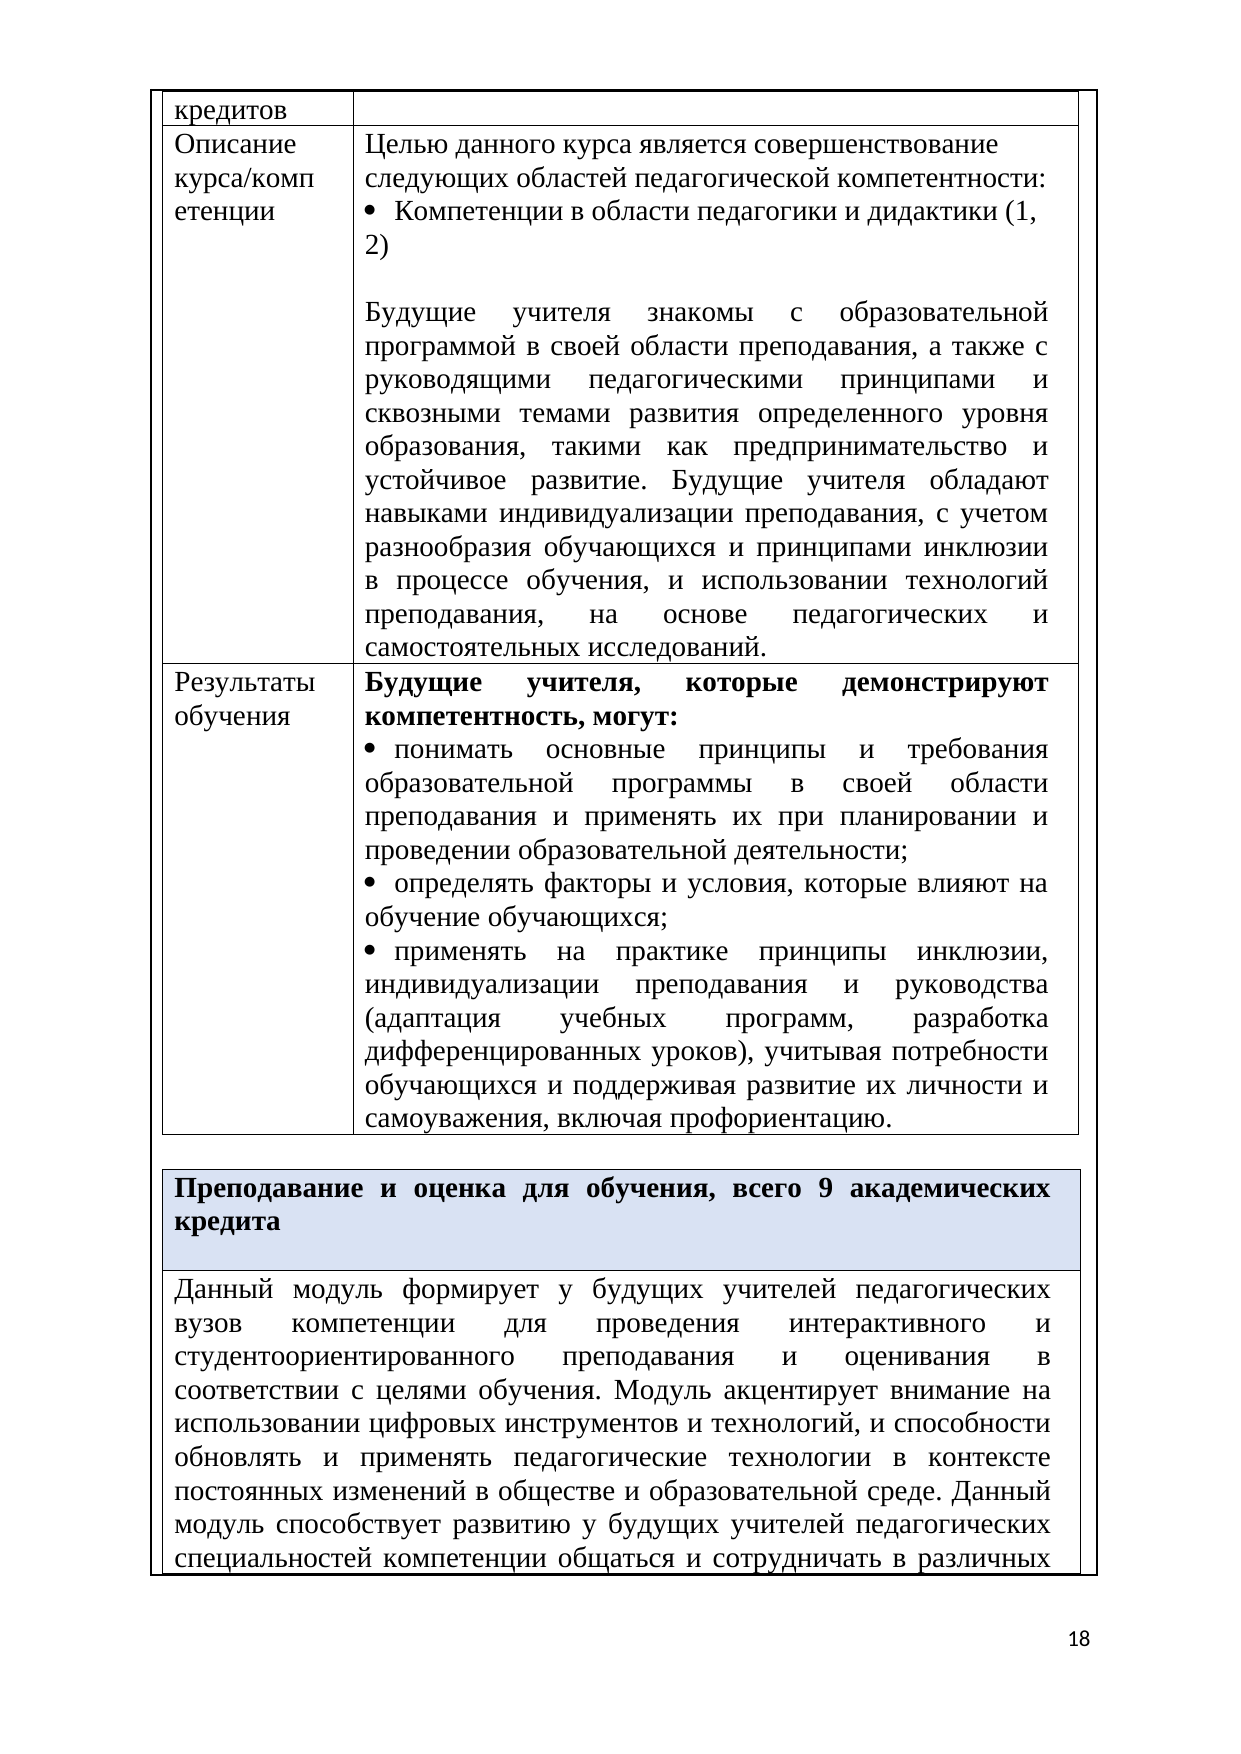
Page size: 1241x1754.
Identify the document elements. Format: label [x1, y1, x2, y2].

table_cell [152, 91, 1096, 1574]
